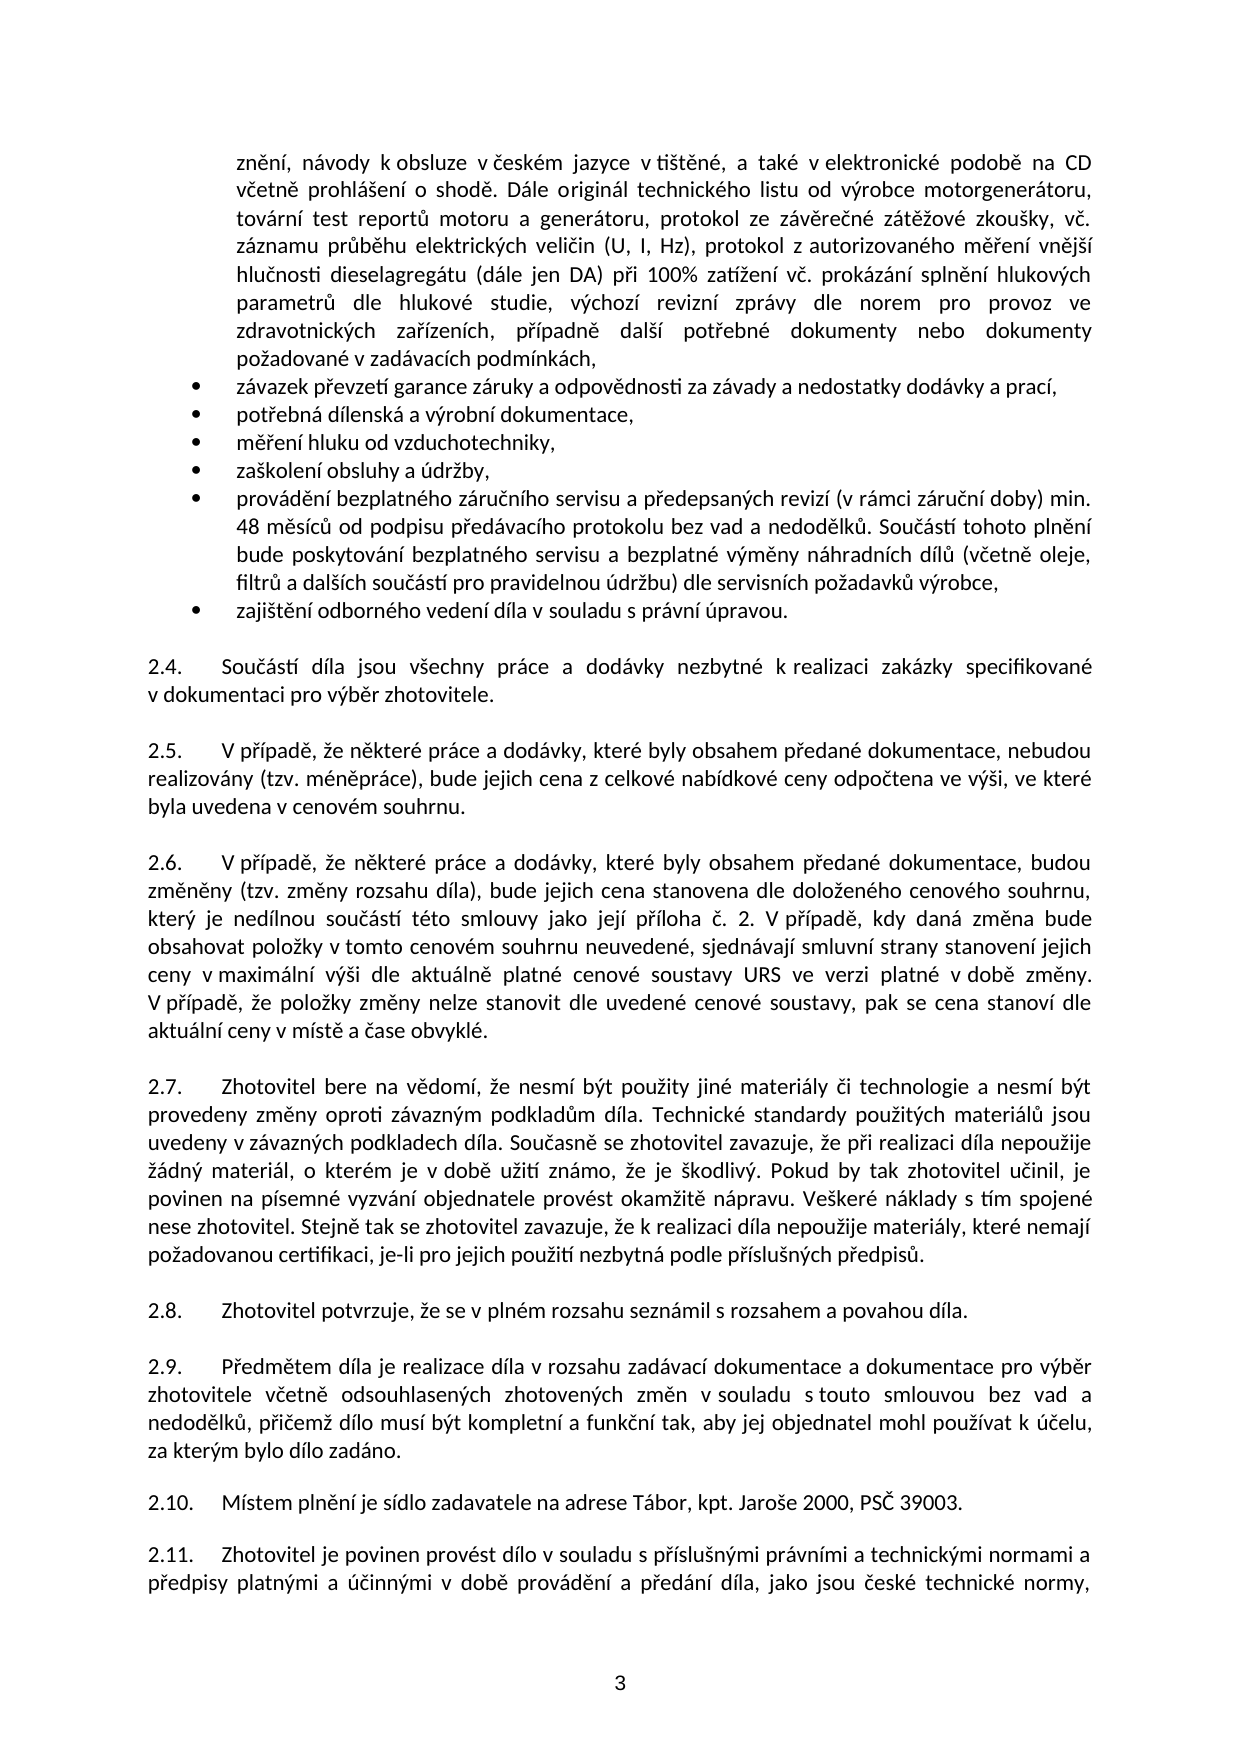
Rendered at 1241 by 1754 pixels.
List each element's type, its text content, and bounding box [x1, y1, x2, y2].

text 2.6. V případě, že některé práce a dodávky, které byly obsahem předané dokumentace, budou změněny (tzv. změny rozsahu díla), bude jejich cena stanovena dle doloženého cenového souhrnu, který je nedílnou součástí této smlouvy jako její příloha č. 2. V případě, kdy daná změna bude obsahovat položky v tomto cenovém souhrnu neuvedené, sjednávají smluvní strany stanovení jejich ceny v maximální výši dle aktuálně platné cenové soustavy URS ve verzi platné v době změny. V případě, že položky změny nelze stanovit dle uvedené cenové soustavy, pak se cena stanoví dle aktuální ceny v místě a čase obvyklé. [148, 848, 1093, 1044]
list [192, 148, 1093, 372]
text 2.5. V případě, že některé práce a dodávky, které byly obsahem předané dokumentace, nebudou realizovány (tzv. méněpráce), bude jejich cena z celkové nabídkové ceny odpočtena ve výši, ve které byla uvedena v cenovém souhrnu. [148, 736, 1093, 820]
text 2.7. Zhotovitel bere na vědomí, že nesmí být použity jiné materiály či technologie a nesmí být provedeny změny oproti závazným podkladům díla. Technické standardy použitých materiálů jsou uvedeny v závazných podkladech díla. Současně se zhotovitel zavazuje, že při realizaci díla nepoužije žádný materiál, o kterém je v době užití známo, že je škodlivý. Pokud by tak zhotovitel učinil, je povinen na písemné vyzvání objednatele provést okamžitě nápravu. Veškeré náklady s tím spojené nese zhotovitel. Stejně tak se zhotovitel zavazuje, že k realizaci díla nepoužije materiály, které nemají požadovanou certifikaci, je-li pro jejich použití nezbytná podle příslušných předpisů. [148, 1072, 1093, 1268]
list měření hluku od vzduchotechniky, [192, 428, 1093, 456]
text 2.4. Součástí díla jsou všechny práce a dodávky nezbytné k realizaci zakázky specifikované v dokumentaci pro výběr zhotovitele. [148, 652, 1093, 708]
subtitle 2.9. Předmětem díla je realizace díla v rozsahu zadávací dokumentace a dokumentace pro výběr zhotovitele včetně odsouhlasených zhotovených změn v souladu s touto smlouvou bez vad a nedodělků, přičemž dílo musí být kompletní a funkční tak, aby jej objednatel mohl používat k účelu, za kterým bylo dílo zadáno. [148, 1352, 1093, 1464]
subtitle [148, 1541, 1093, 1597]
list provádění bezplatného záručního servisu a předepsaných revizí (v rámci záruční doby) min. 48 měsíců od podpisu předávacího protokolu bez vad a nedodělků. Součástí tohoto plnění bude poskytování bezplatného servisu a bezplatné výměny náhradních dílů (včetně oleje, filtrů a dalších součástí pro pravidelnou údržbu) dle servisních požadavků výrobce, [192, 484, 1093, 596]
subtitle 2.10. Místem plnění je sídlo zadavatele na adrese Tábor, kpt. Jaroše 2000, PSČ 39003. [148, 1488, 1093, 1517]
list zaškolení obsluhy a údržby, [192, 456, 1093, 484]
list potřebná dílenská a výrobní dokumentace, [192, 400, 1093, 428]
list zajištění odborného vedení díla v souladu s právní úpravou. [192, 596, 1093, 624]
list závazek převzetí garance záruky a odpovědnosti za závady a nedostatky dodávky a prací, [192, 372, 1093, 400]
text 2.8. Zhotovitel potvrzuje, že se v plném rozsahu seznámil s rozsahem a povahou díla. [148, 1296, 1093, 1324]
